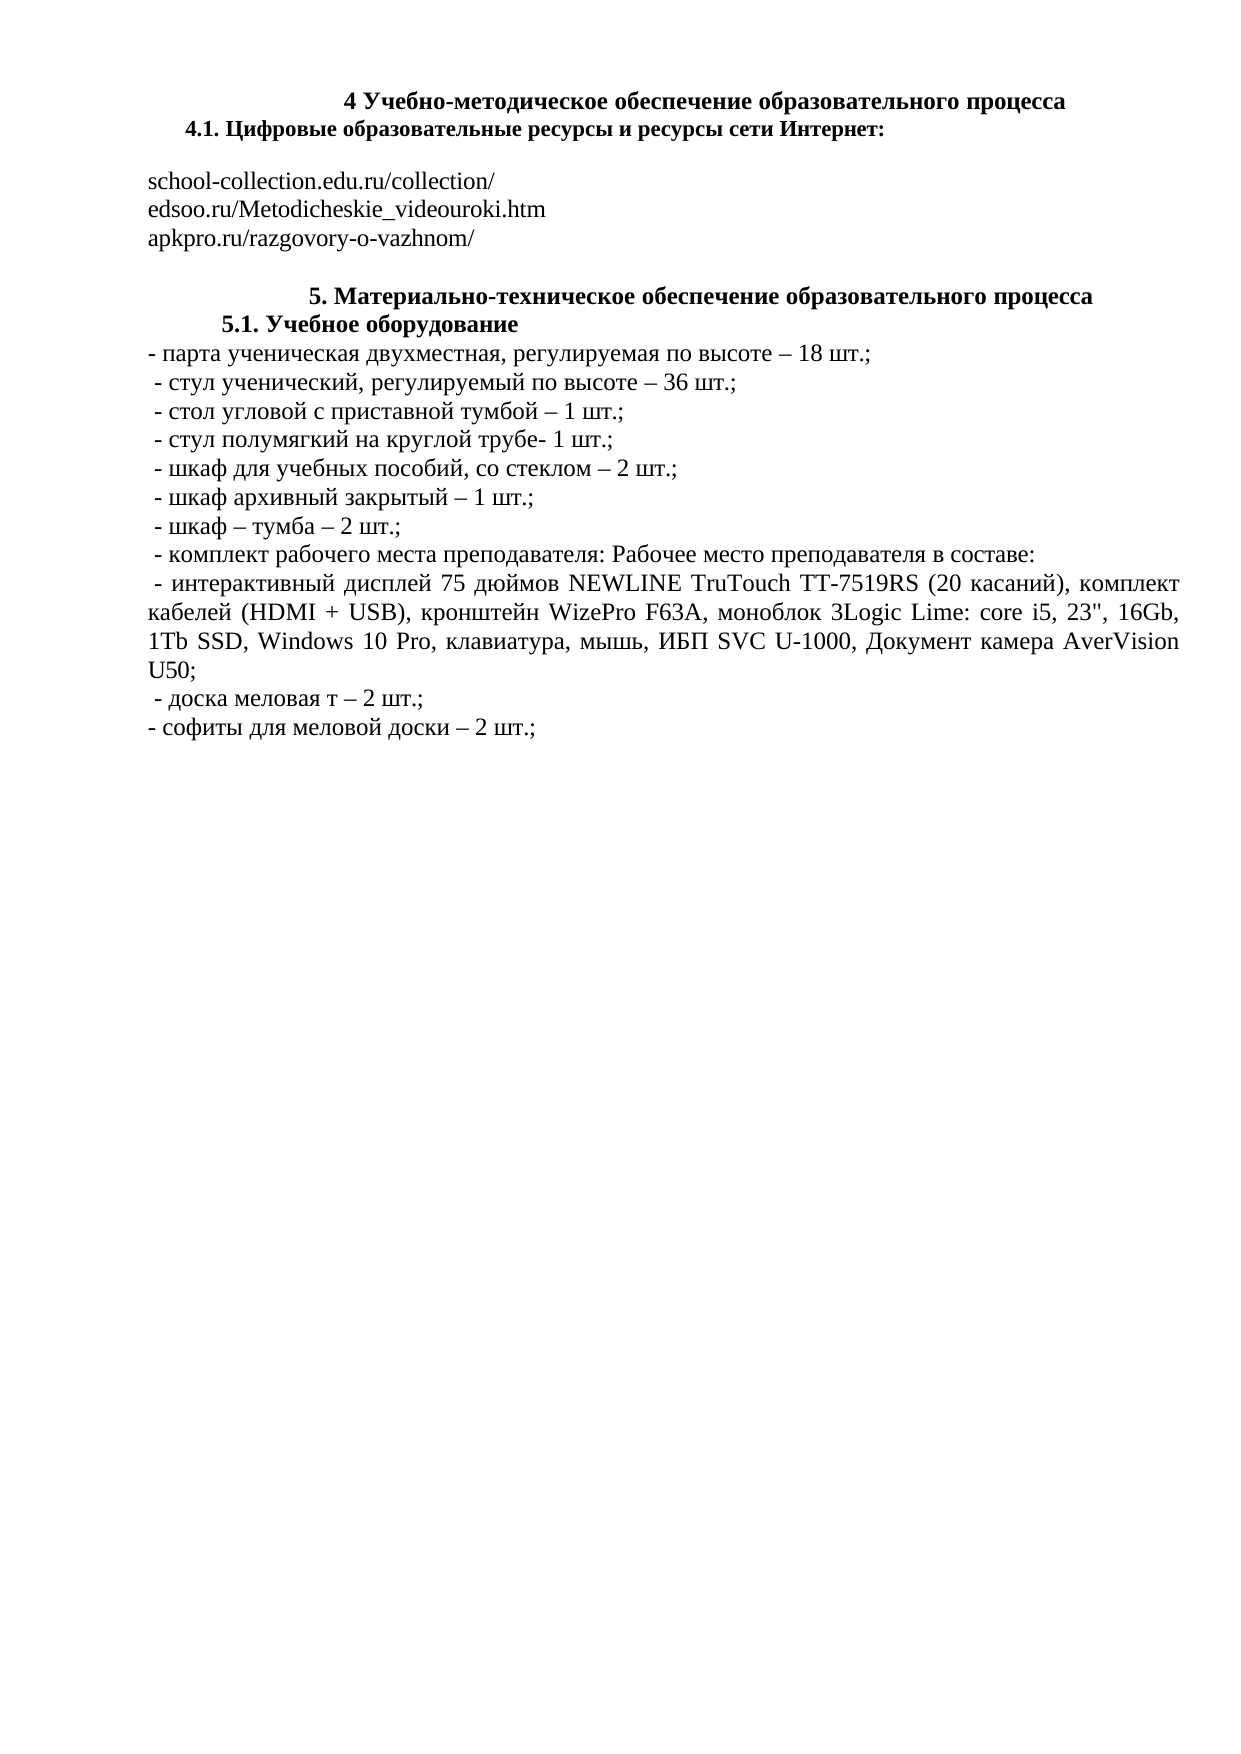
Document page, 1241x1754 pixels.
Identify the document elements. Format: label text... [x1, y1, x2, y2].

subtitle Учебно-методическое обеспечение образовательного процесса [344, 86, 1196, 115]
list софиты для меловой доски – 2 шт.; [148, 712, 1196, 741]
list интерактивный дисплей 75 дюймов NEWLINE TruTouch TT-7519RS (20 касаний), комплект кабелей (HDMI + USB), кронштейн WizePro F63A, моноблок 3Logic Lime: core i5, 23", 16Gb, 1Tb SSD, Windows 10 Pro, клавиатура, мышь, ИБП SVC U-1000, Документ камера AverVision U50; [148, 568, 1181, 683]
list парта ученическая двухместная, регулируемая по высоте – 18 шт.; [148, 338, 1196, 367]
list комплект рабочего места преподавателя: Рабочее место преподавателя в составе: [154, 539, 1196, 568]
list Учебное оборудование [221, 310, 1196, 338]
text school-collection.edu.ru/collection/ edsoo.ru/Metodicheskie_videouroki.htm apkpro.ru/razgovory-o-vazhnom/ [148, 166, 553, 252]
list стол угловой с приставной тумбой – 1 шт.; [154, 396, 1196, 424]
list Цифровые образовательные ресурсы и ресурсы сети Интернет: [185, 115, 1196, 142]
list доска меловая т – 2 шт.; [154, 683, 1196, 712]
subtitle Материально-техническое обеспечение образовательного процесса [308, 281, 1196, 310]
list стул полумягкий на круглой трубе- 1 шт.; [154, 424, 1196, 453]
list шкаф архивный закрытый – 1 шт.; [154, 482, 1196, 511]
list стул ученический, регулируемый по высоте – 36 шт.; [154, 367, 1196, 396]
list шкаф – тумба – 2 шт.; [154, 511, 1196, 539]
list шкаф для учебных пособий, со стеклом – 2 шт.; [154, 453, 1196, 482]
